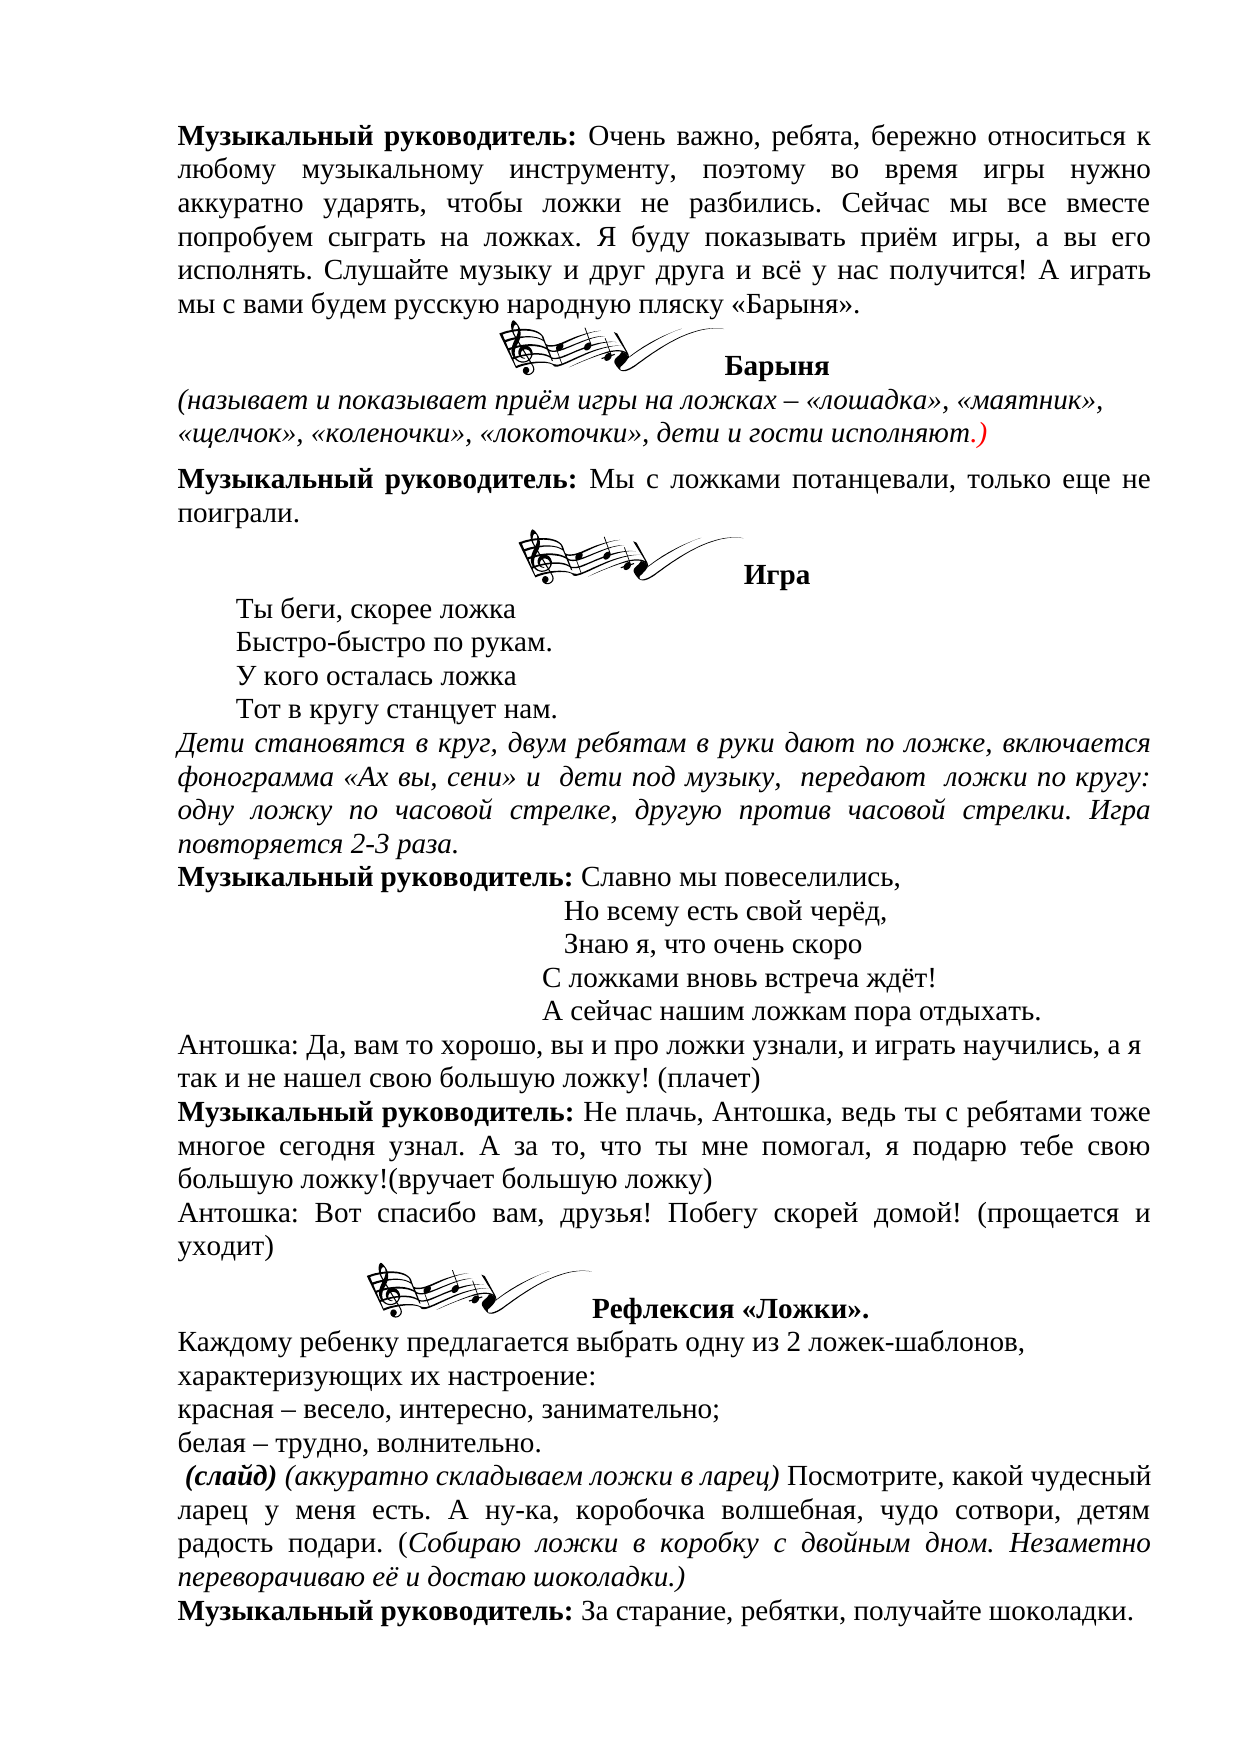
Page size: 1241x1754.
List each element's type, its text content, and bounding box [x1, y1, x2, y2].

text Музыкальный руководитель: За старание, ребятки, получайте шоколадки. [177, 1593, 1152, 1626]
text Но всему есть свой черёд, [177, 893, 1152, 926]
text Рефлексия «Ложки». [177, 1262, 1152, 1324]
text Музыкальный руководитель: Славно мы повеселились, [177, 859, 1152, 893]
text Каждому ребенку предлагается выбрать одну из 2 ложек-шаблонов, характеризующих их настроение: [177, 1324, 1152, 1391]
text (называет и показывает приём игры на ложках – «лошадка», «маятник», «щелчок», «коленочки», «локоточки», дети и гости исполняют.) [177, 382, 1152, 449]
text Быстро-быстро по рукам. [177, 624, 1152, 658]
text белая – трудно, волнительно. [177, 1425, 1152, 1458]
text Игра [177, 528, 1152, 591]
text Дети становятся в круг, двум ребятам в руки дают по ложке, включается фонограмма «Ах вы, сени» и дети под музыку, передают ложки по кругу: одну ложку по часовой стрелке, другую против часовой стрелки. Игра повторяется 2-3 раза. [177, 725, 1152, 859]
text Знаю я, что очень скоро [177, 926, 1152, 960]
text С ложками вновь встреча ждёт! [177, 960, 1152, 993]
text А сейчас нашим ложкам пора отдыхать. [177, 993, 1152, 1027]
text Антошка: Да, вам то хорошо, вы и про ложки узнали, и играть научились, а я так и не нашел свою большую ложку! (плачет) [177, 1027, 1152, 1094]
text красная – весело, интересно, занимательно; [177, 1391, 1152, 1425]
text Музыкальный руководитель: Мы с ложками потанцевали, только еще не поиграли. [177, 461, 1152, 528]
text У кого осталась ложка [177, 658, 1152, 692]
text Барыня [177, 319, 1152, 382]
text Музыкальный руководитель: Очень важно, ребята, бережно относиться к любому музыкальному инструменту, поэтому во время игры нужно аккуратно ударять, чтобы ложки не разбились. Сейчас мы все вместе попробуем сыграть на ложках. Я буду показывать приём игры, а вы его исполнять. Слушайте музыку и друг друга и всё у нас получится! А играть мы с вами будем русскую народную пляску «Барыня». [177, 118, 1152, 319]
text Музыкальный руководитель: Не плачь, Антошка, ведь ты с ребятами тоже многое сегодня узнал. А за то, что ты мне помогал, я подарю тебе свою большую ложку!(вручает большую ложку) [177, 1094, 1152, 1195]
text Тот в кругу станцует нам. [177, 692, 1152, 725]
text (слайд) (аккуратно складываем ложки в ларец) Посмотрите, какой чудесный ларец у меня есть. А ну-ка, коробочка волшебная, чудо сотвори, детям радость подари. (Собираю ложки в коробку с двойным дном. Незаметно переворачиваю её и достаю шоколадки.) [177, 1458, 1152, 1593]
text Антошка: Вот спасибо вам, друзья! Побегу скорей домой! (прощается и уходит) [177, 1195, 1152, 1262]
text Ты беги, скорее ложка [177, 591, 1152, 624]
